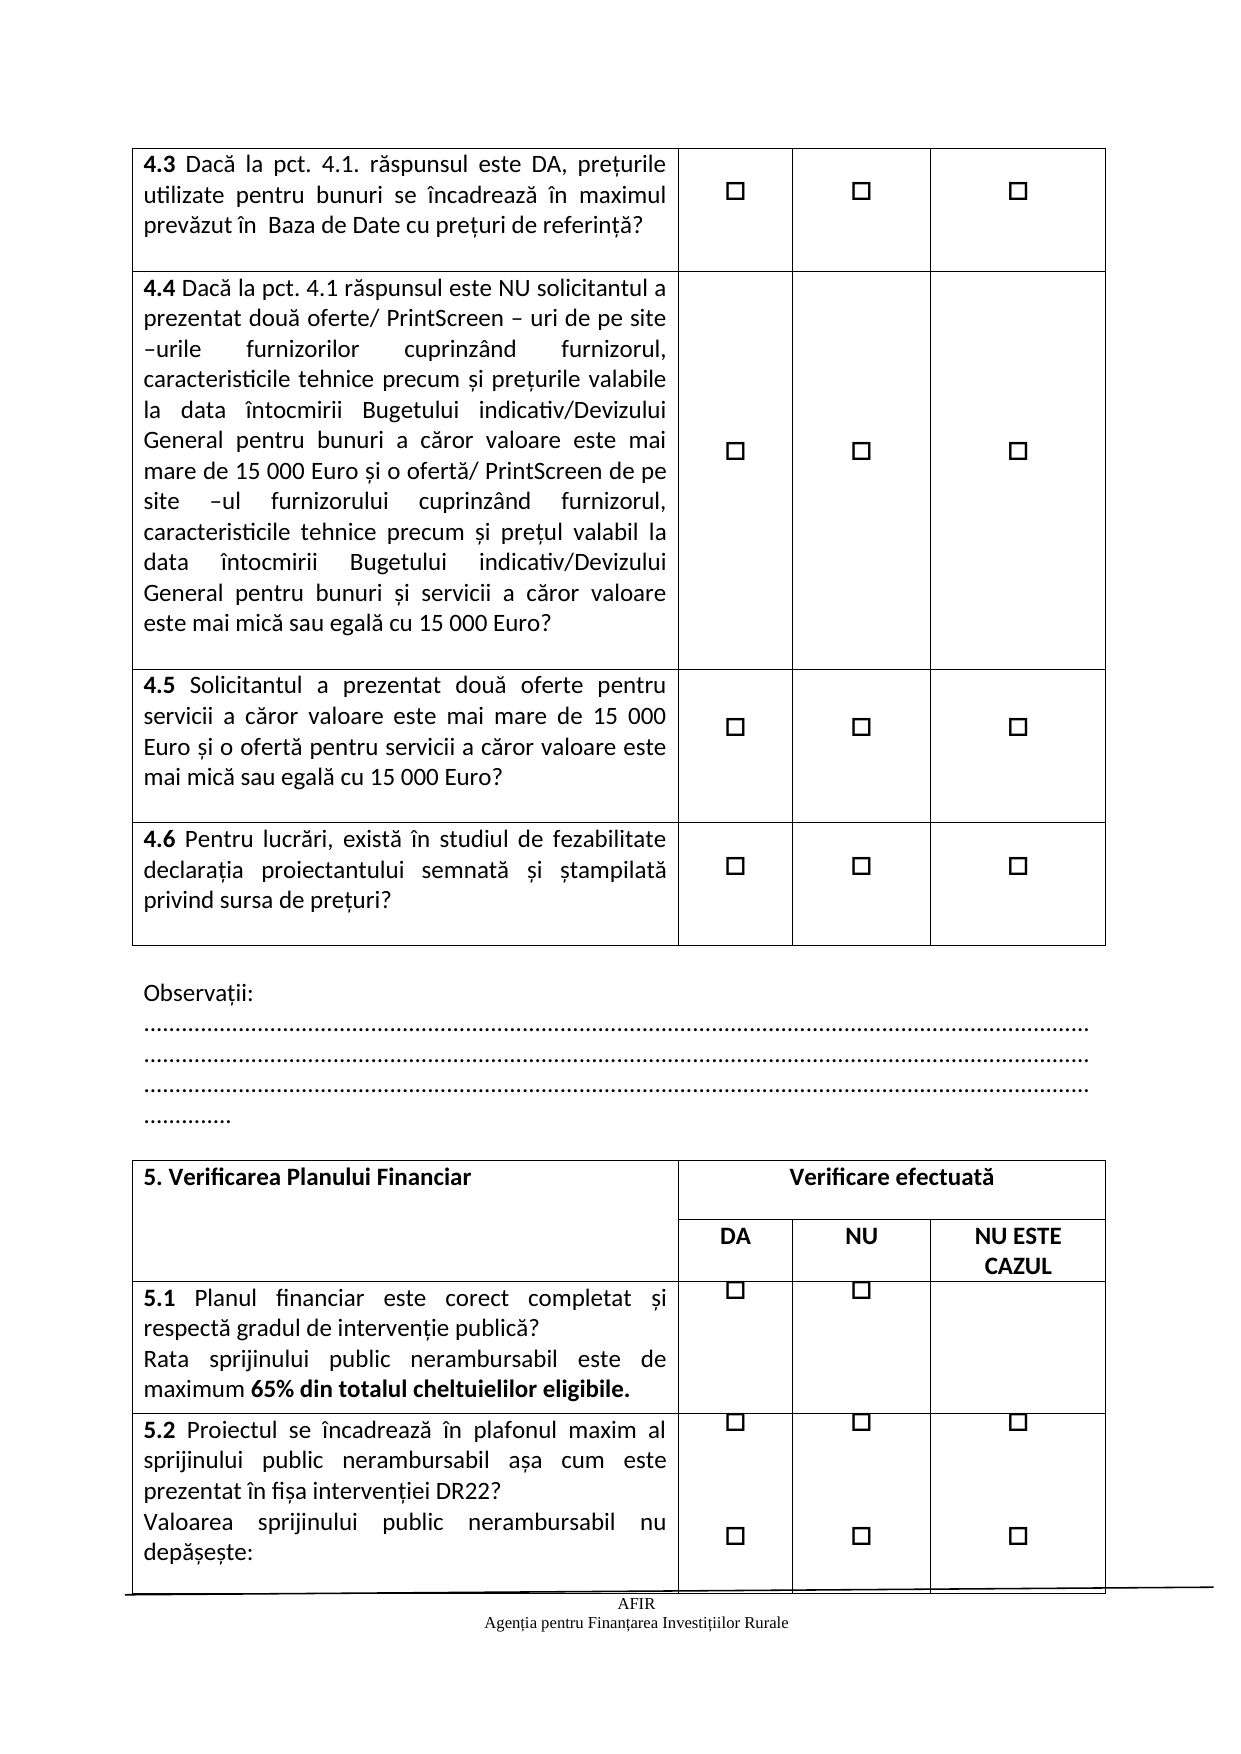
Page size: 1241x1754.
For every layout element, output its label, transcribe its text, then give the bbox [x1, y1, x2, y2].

table_cell [679, 272, 792, 668]
table_cell [679, 149, 792, 271]
table_cell [679, 823, 792, 945]
table_cell NU ESTE CAZUL [931, 1220, 1105, 1281]
table_cell [793, 1282, 930, 1413]
table_cell [793, 272, 930, 668]
table_cell [679, 670, 792, 822]
table_cell 4.4 Dacă la pct. 4.1 răspunsul este NU solicitantul a prezentat două oferte/ PrintScreen – uri de pe site –urile furnizorilor cuprinzând furnizorul, caracteristicile tehnice precum și prețurile valabile la data întocmirii Bugetului indicativ/Devizului General pentru bunuri a căror valoare este mai mare de 15 000 Euro şi o ofertă/ PrintScreen de pe site –ul furnizorului cuprinzând furnizorul, caracteristicile tehnice precum și prețul valabil la data întocmirii Bugetului indicativ/Devizului General pentru bunuri şi servicii a căror valoare este mai mică sau egală cu 15 000 Euro? [133, 272, 678, 668]
table_cell [793, 149, 930, 271]
table_cell [931, 272, 1105, 668]
table_cell [793, 1414, 930, 1593]
table_cell 4.5 Solicitantul a prezentat două oferte pentru servicii a căror valoare este mai mare de 15 000 Euro şi o ofertă pentru servicii a căror valoare este mai mică sau egală cu 15 000 Euro? [133, 670, 678, 822]
table_cell 4.3 Dacă la pct. 4.1. răspunsul este DA, preţurile utilizate pentru bunuri se încadrează în maximul prevăzut în Baza de Date cu prețuri de referință? [133, 149, 678, 271]
table_cell 5.1 Planul financiar este corect completat şi respectă gradul de intervenţie publică? Rata sprijinului public nerambursabil este de maximum 65% din totalul cheltuielilor eligibile. [133, 1282, 678, 1413]
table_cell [133, 1414, 678, 1593]
table_cell [793, 823, 930, 945]
table_cell DA [679, 1220, 792, 1281]
table_cell 4.6 Pentru lucrări, există în studiul de fezabilitate declaraţia proiectantului semnată şi ştampilată privind sursa de preţuri? [133, 823, 678, 945]
table_cell NU [793, 1220, 930, 1281]
table_cell [931, 823, 1105, 945]
table_cell 5. Verificarea Planului Financiar [133, 1161, 678, 1281]
table_cell [793, 670, 930, 822]
table_cell [679, 1282, 792, 1413]
table_cell [931, 1282, 1105, 1413]
table_cell Observaţii: ................................................................................................................................................................................................................................................................................................................................................................................................................................................................................ [132, 946, 1106, 1160]
table_cell [931, 670, 1105, 822]
table_cell [931, 1414, 1105, 1593]
table_cell [679, 1414, 792, 1593]
table_cell [931, 149, 1105, 271]
table_cell Verificare efectuată [679, 1161, 1105, 1219]
